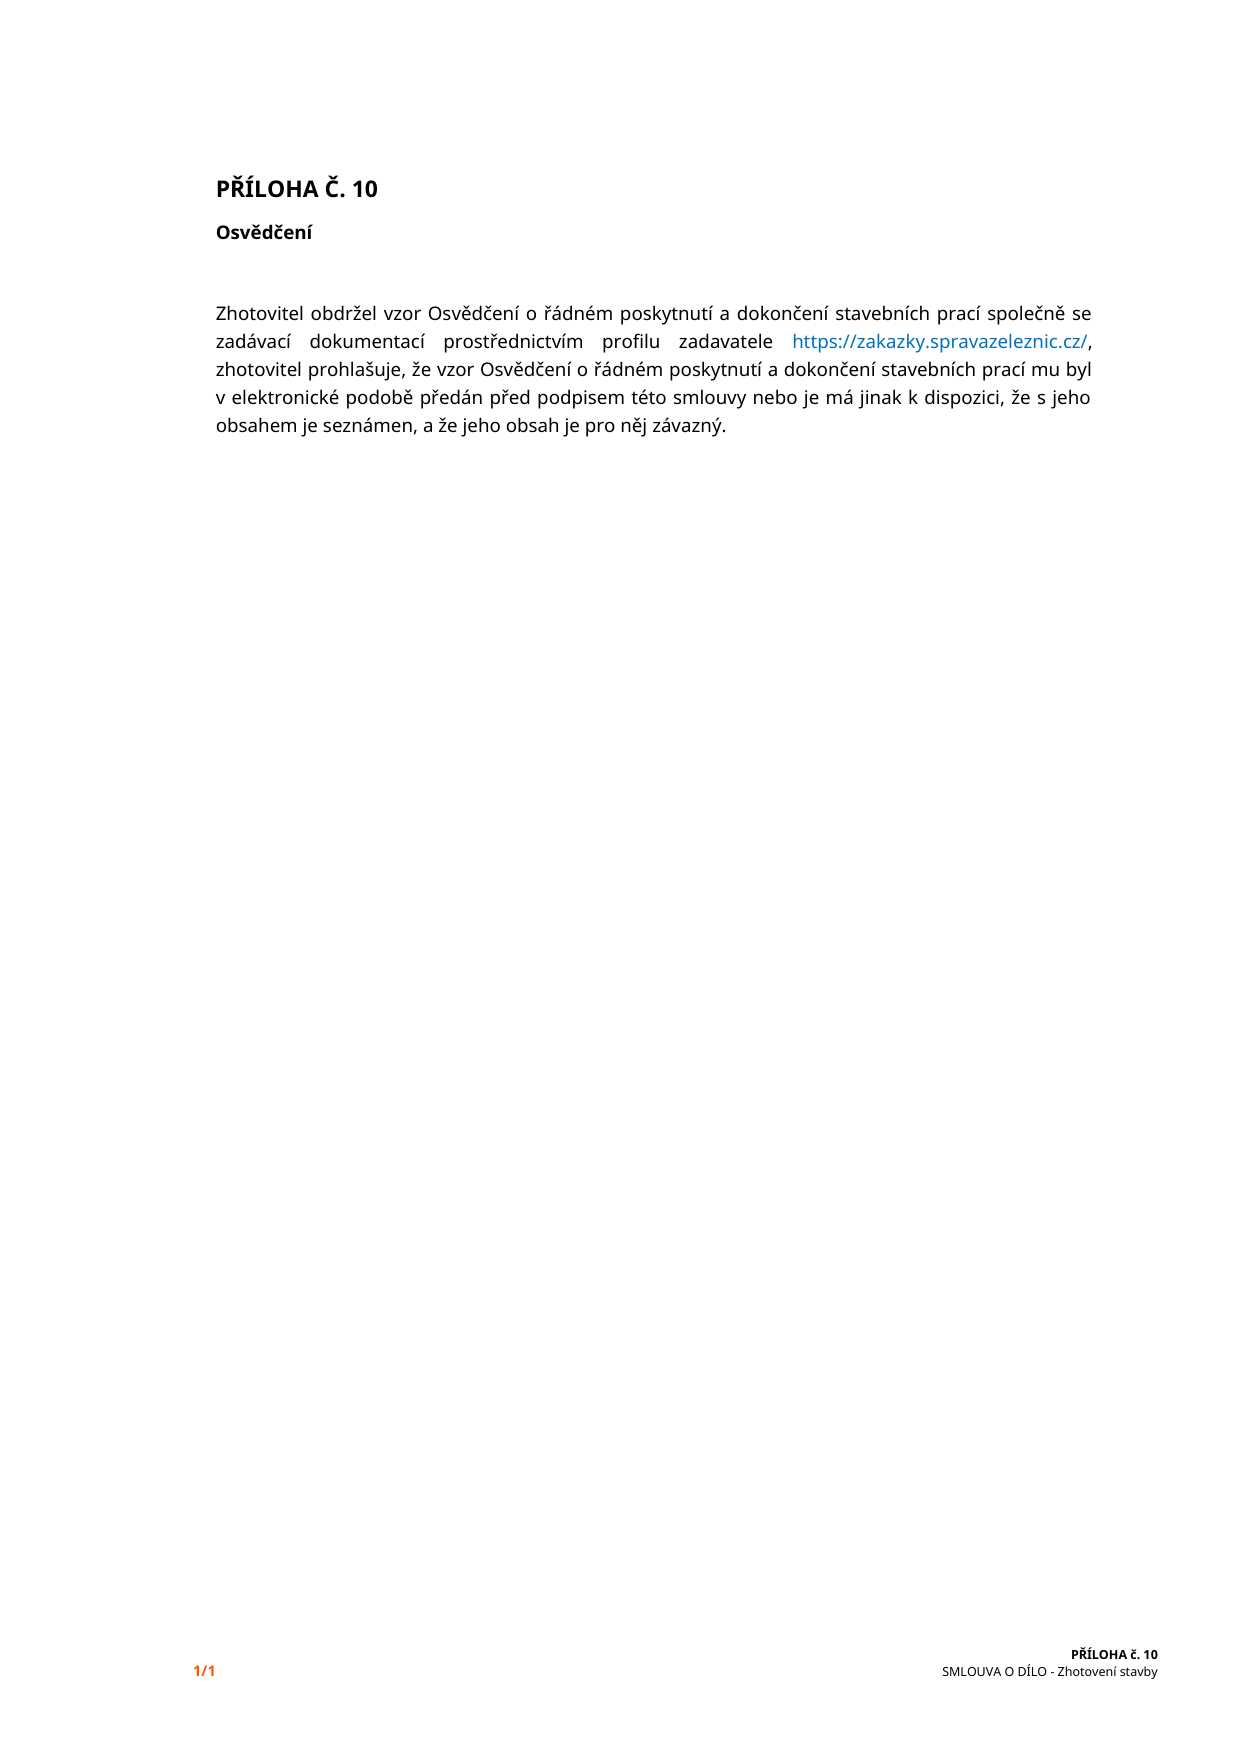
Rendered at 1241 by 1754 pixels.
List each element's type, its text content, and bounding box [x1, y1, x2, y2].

text Osvědčení [216, 219, 1093, 245]
text Příloha č. 10 [216, 172, 1093, 204]
text Zhotovitel obdržel vzor Osvědčení o řádném poskytnutí a dokončení stavebních prací společně se zadávací dokumentací prostřednictvím profilu zadavatele https://zakazky.spravazeleznic.cz/, zhotovitel prohlašuje, že vzor Osvědčení o řádném poskytnutí a dokončení stavebních prací mu byl v elektronické podobě předán před podpisem této smlouvy nebo je má jinak k dispozici, že s jeho obsahem je seznámen, a že jeho obsah je pro něj závazný. [216, 300, 1093, 438]
